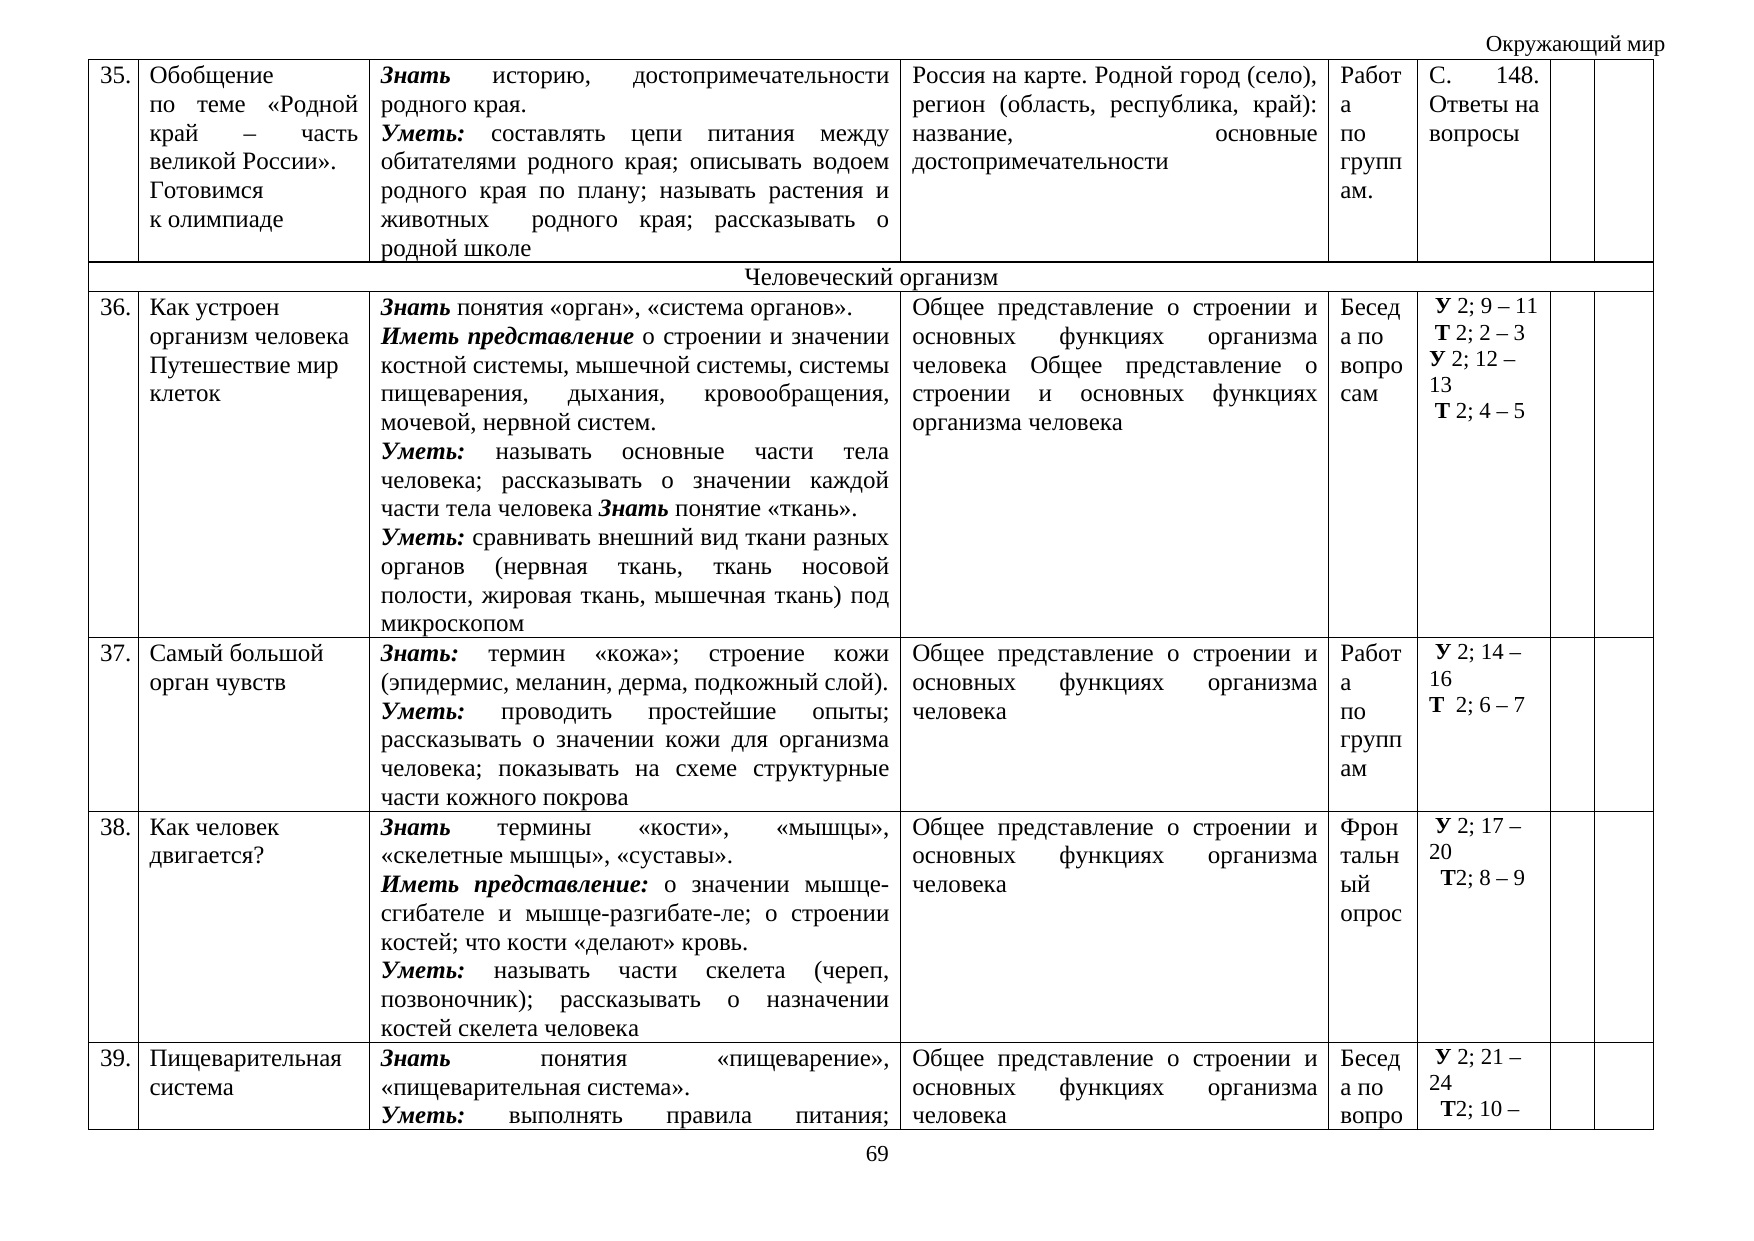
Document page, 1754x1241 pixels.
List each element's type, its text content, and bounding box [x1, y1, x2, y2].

table_cell Как устроен организм человека Путешествие мир клеток [139, 292, 369, 637]
table_cell Работа по группам. [1329, 60, 1417, 261]
table_cell Россия на карте. Родной город (село), регион (область, республика, край): название, основные достопримечательности [901, 60, 1328, 261]
table_cell Беседа по вопросам [1329, 1043, 1417, 1129]
table_cell [1551, 638, 1594, 811]
table_cell [1595, 638, 1653, 811]
table_cell У 2; 9 – 11 Т 2; 2 – 3 У 2; 12 – 13 Т 2; 4 – 5 [1418, 292, 1550, 637]
table_cell Человеческий организм [89, 263, 1653, 291]
table_cell Фронтальный опрос [1329, 812, 1417, 1042]
table_cell С. 148. Ответы на вопросы [1418, 60, 1550, 261]
table_cell [1551, 60, 1594, 261]
table_cell Знать историю, достопримечательности родного края. Уметь: составлять цепи питания между обитателями родного края; описывать водоем родного края по плану; называть растения и животных родного края; рассказывать о родной школе [370, 60, 900, 261]
table_cell [1595, 292, 1653, 637]
table_cell У 2; 14 – 16 Т 2; 6 – 7 [1418, 638, 1550, 811]
table_cell Общее представление о строении и основных функциях организма человека [901, 812, 1328, 1042]
table_cell Обобщение по теме «Родной край – часть великой России». Готовимся к олимпиаде [139, 60, 369, 261]
table_cell Как человек двигается? [139, 812, 369, 1042]
table_cell Работа по группам [1329, 638, 1417, 811]
table_cell Знать термины «кости», «мышцы», «скелетные мышцы», «суставы». Иметь представление: о значении мышце-сгибателе и мышце-разгибате-ле; о строении костей; что кости «делают» кровь. Уметь: называть части скелета (череп, позвоночник); рассказывать о назначении костей скелета человека [370, 812, 900, 1042]
table_cell Знать: термин «кожа»; строение кожи (эпидермис, меланин, дерма, подкожный слой). Уметь: проводить простейшие опыты; рассказывать о значении кожи для организма человека; показывать на схеме структурные части кожного покрова [370, 638, 900, 811]
table_cell [1551, 812, 1594, 1042]
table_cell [901, 1043, 1328, 1129]
table_cell [1595, 1043, 1653, 1129]
table_cell [1551, 292, 1594, 637]
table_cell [1418, 1043, 1550, 1129]
table_cell Общее представление о строении и основных функциях организма человека [901, 638, 1328, 811]
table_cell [139, 1043, 369, 1129]
table_cell У 2; 17 – 20 Т2; 8 – 9 [1418, 812, 1550, 1042]
table_cell [1551, 1043, 1594, 1129]
table_cell Самый большой орган чувств [139, 638, 369, 811]
table_cell Знать понятия «орган», «система органов». Иметь представление о строении и значении костной системы, мышечной системы, системы пищеварения, дыхания, кровообращения, мочевой, нервной систем. Уметь: называть основные части тела человека; рассказывать о значении каждой части тела человека Знать понятие «ткань». Уметь: сравнивать внешний вид ткани разных органов (нервная ткань, ткань носовой полости, жировая ткань, мышечная ткань) под микроскопом [370, 292, 900, 637]
table_cell [89, 638, 138, 811]
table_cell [370, 1043, 900, 1129]
table_cell Беседа по вопросам [1329, 292, 1417, 637]
table_cell [89, 812, 138, 1042]
table_cell [89, 60, 138, 261]
table_cell [1595, 60, 1653, 261]
table_cell [89, 292, 138, 637]
table_cell [89, 1043, 138, 1129]
table_cell Общее представление о строении и основных функциях организма человека Общее представление о строении и основных функциях организма человека [901, 292, 1328, 637]
table_cell [1595, 812, 1653, 1042]
